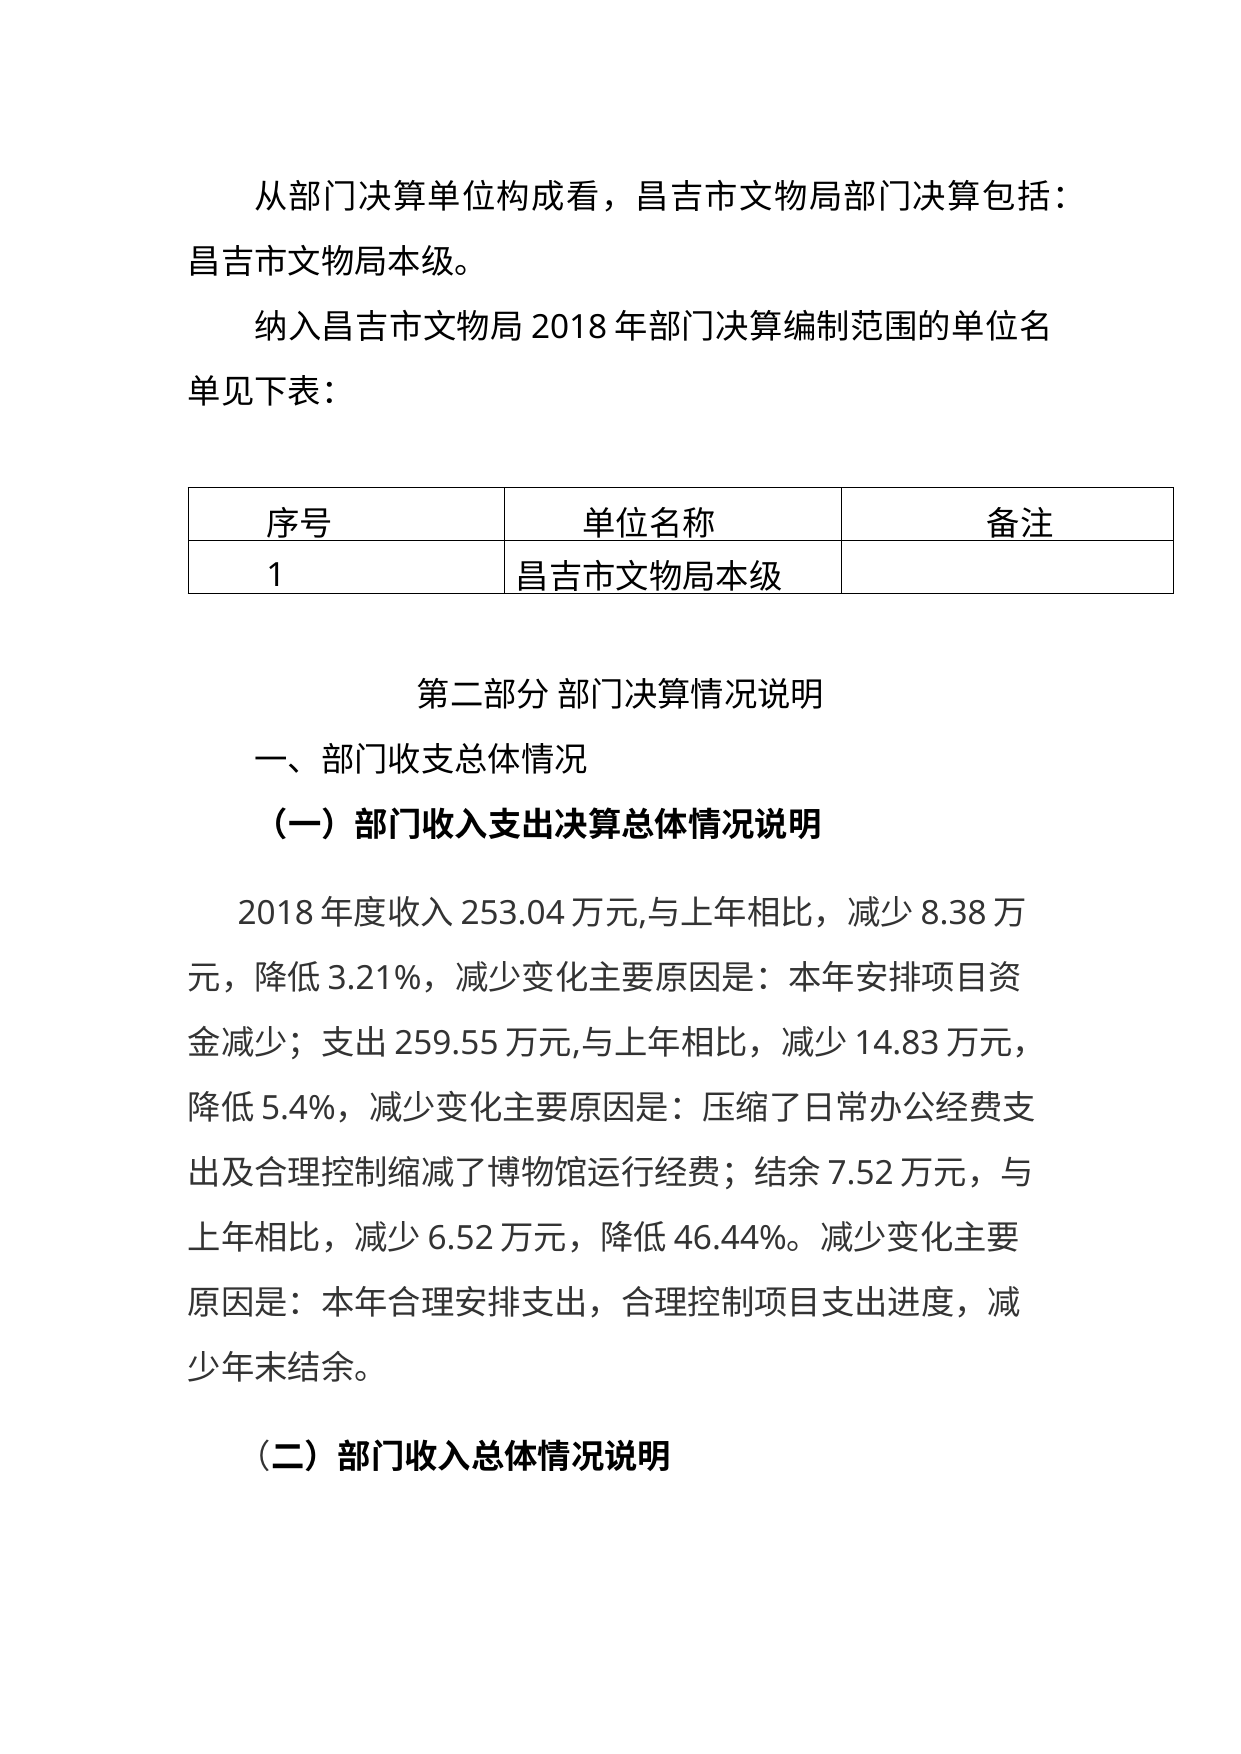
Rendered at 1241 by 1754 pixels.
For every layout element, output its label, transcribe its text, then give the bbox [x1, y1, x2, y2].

text 一、部门收支总体情况 [187, 724, 1053, 789]
table_cell 昌吉市文物局本级 [505, 541, 841, 593]
text 2018年度收入253.04万元,与上年相比，减少8.38万元，降低3.21%，减少变化主要原因是：本年安排项目资金减少；支出259.55万元,与上年相比，减少14.83万元，降低5.4%，减少变化主要原因是：压缩了日常办公经费支出及合理控制缩减了博物馆运行经费；结余7.52万元，与上年相比，减少6.52万元，降低46.44%。减少变化主要原因是：本年合理安排支出，合理控制项目支出进度，减少年末结余。 [187, 878, 1053, 1398]
text 从部门决算单位构成看，昌吉市文物局部门决算包括：昌吉市文物局本级。 [187, 162, 1053, 292]
table_header 备注 [842, 488, 1173, 540]
table_cell [842, 541, 1173, 593]
text （一）部门收入支出决算总体情况说明 [187, 789, 1053, 854]
text （二）部门收入总体情况说明 [187, 1421, 1053, 1486]
table_cell 1 [189, 541, 504, 593]
table_header 单位名称 [505, 488, 841, 540]
table_header 序号 [189, 488, 504, 540]
text 第二部分 部门决算情况说明 [187, 659, 1053, 724]
text 纳入昌吉市文物局2018年部门决算编制范围的单位名单见下表： [187, 292, 1053, 422]
